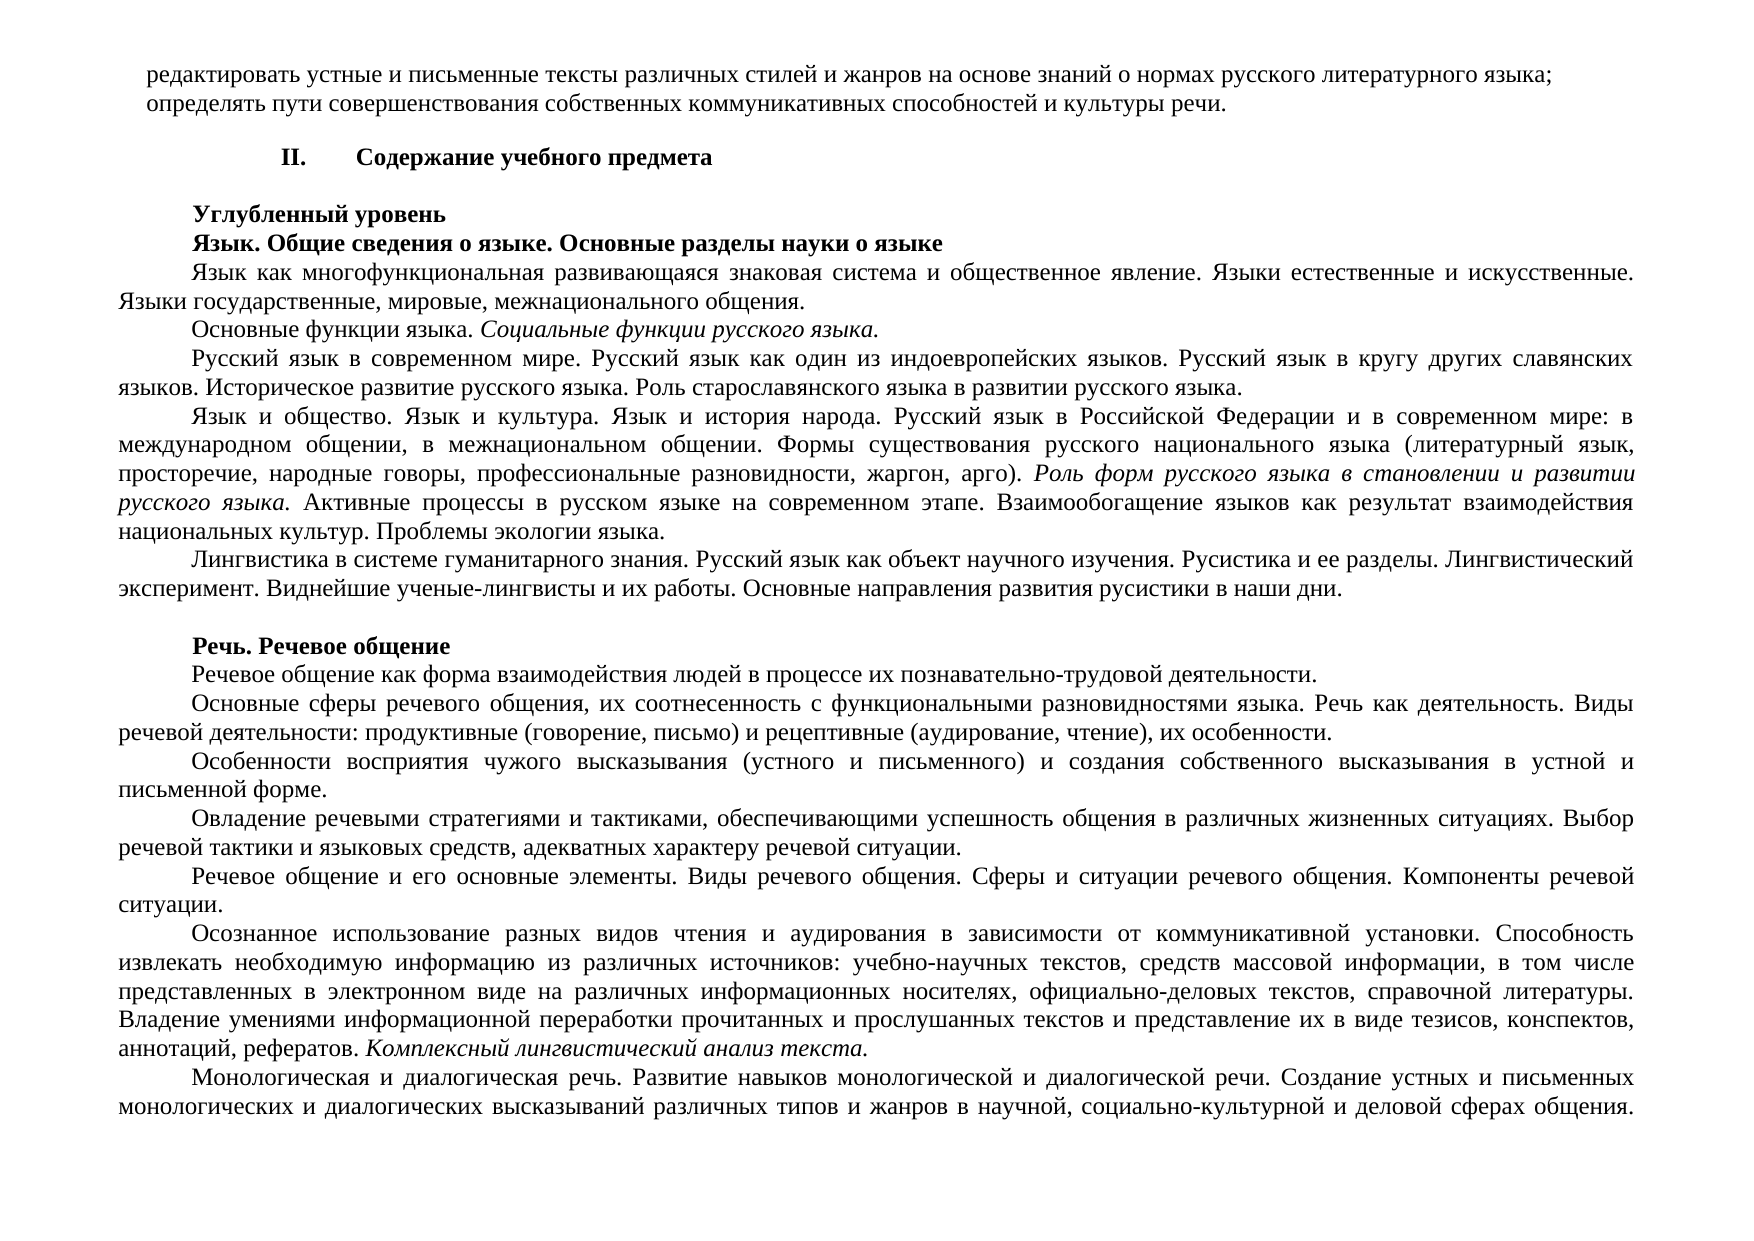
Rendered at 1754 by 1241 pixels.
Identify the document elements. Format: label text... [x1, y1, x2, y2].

text Язык как многофункциональная развивающаяся знаковая система и общественное явление. Языки естественные и искусственные. Языки государственные, мировые, межнационального общения. [118, 257, 1636, 314]
text Речевое общение как форма взаимодействия людей в процессе их познавательно-трудовой деятельности. [118, 659, 1636, 688]
text Особенности восприятия чужого высказывания (устного и письменного) и создания собственного высказывания в устной и письменной форме. [118, 746, 1636, 803]
text Основные функции языка. Социальные функции русского языка. [118, 314, 1636, 343]
list Содержание учебного предмета [281, 142, 1636, 171]
text Лингвистика в системе гуманитарного знания. Русский язык как объект научного изучения. Русистика и ее разделы. Лингвистический эксперимент. Виднейшие ученые-лингвисты и их работы. Основные направления развития русистики в наши дни. [118, 544, 1636, 602]
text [118, 1062, 1636, 1119]
text Речевое общение и его основные элементы. Виды речевого общения. Сферы и ситуации речевого общения. Компоненты речевой ситуации. [118, 861, 1636, 918]
text редактировать устные и письменные тексты различных стилей и жанров на основе знаний о нормах русского литературного языка; [118, 59, 1636, 88]
text Речь. Речевое общение [118, 631, 1636, 659]
text Осознанное использование разных видов чтения и аудирования в зависимости от коммуникативной установки. Способность извлекать необходимую информацию из различных источников: учебно-научных текстов, средств массовой информации, в том числе представленных в электронном виде на различных информационных носителях, официально-деловых текстов, справочной литературы. Владение умениями информационной переработки прочитанных и прослушанных текстов и представление их в виде тезисов, конспектов, аннотаций, рефератов. Комплексный лингвистический анализ текста. [118, 918, 1636, 1062]
text определять пути совершенствования собственных коммуникативных способностей и культуры речи. [118, 88, 1636, 117]
text Язык. Общие сведения о языке. Основные разделы науки о языке [118, 228, 1636, 257]
text Овладение речевыми стратегиями и тактиками, обеспечивающими успешность общения в различных жизненных ситуациях. Выбор речевой тактики и языковых средств, адекватных характеру речевой ситуации. [118, 803, 1636, 861]
text Основные сферы речевого общения, их соотнесенность с функциональными разновидностями языка. Речь как деятельность. Виды речевой деятельности: продуктивные (говорение, письмо) и рецептивные (аудирование, чтение), их особенности. [118, 688, 1636, 746]
text Язык и общество. Язык и культура. Язык и история народа. Русский язык в Российской Федерации и в современном мире: в международном общении, в межнациональном общении. Формы существования русского национального языка (литературный язык, просторечие, народные говоры, профессиональные разновидности, жаргон, арго). Роль форм русского языка в становлении и развитии русского языка. Активные процессы в русском языке на современном этапе. Взаимообогащение языков как результат взаимодействия национальных культур. Проблемы экологии языка. [118, 401, 1636, 544]
text Русский язык в современном мире. Русский язык как один из индоевропейских языков. Русский язык в кругу других славянских языков. Историческое развитие русского языка. Роль старославянского языка в развитии русского языка. [118, 343, 1636, 401]
text Углубленный уровень [118, 199, 1636, 228]
